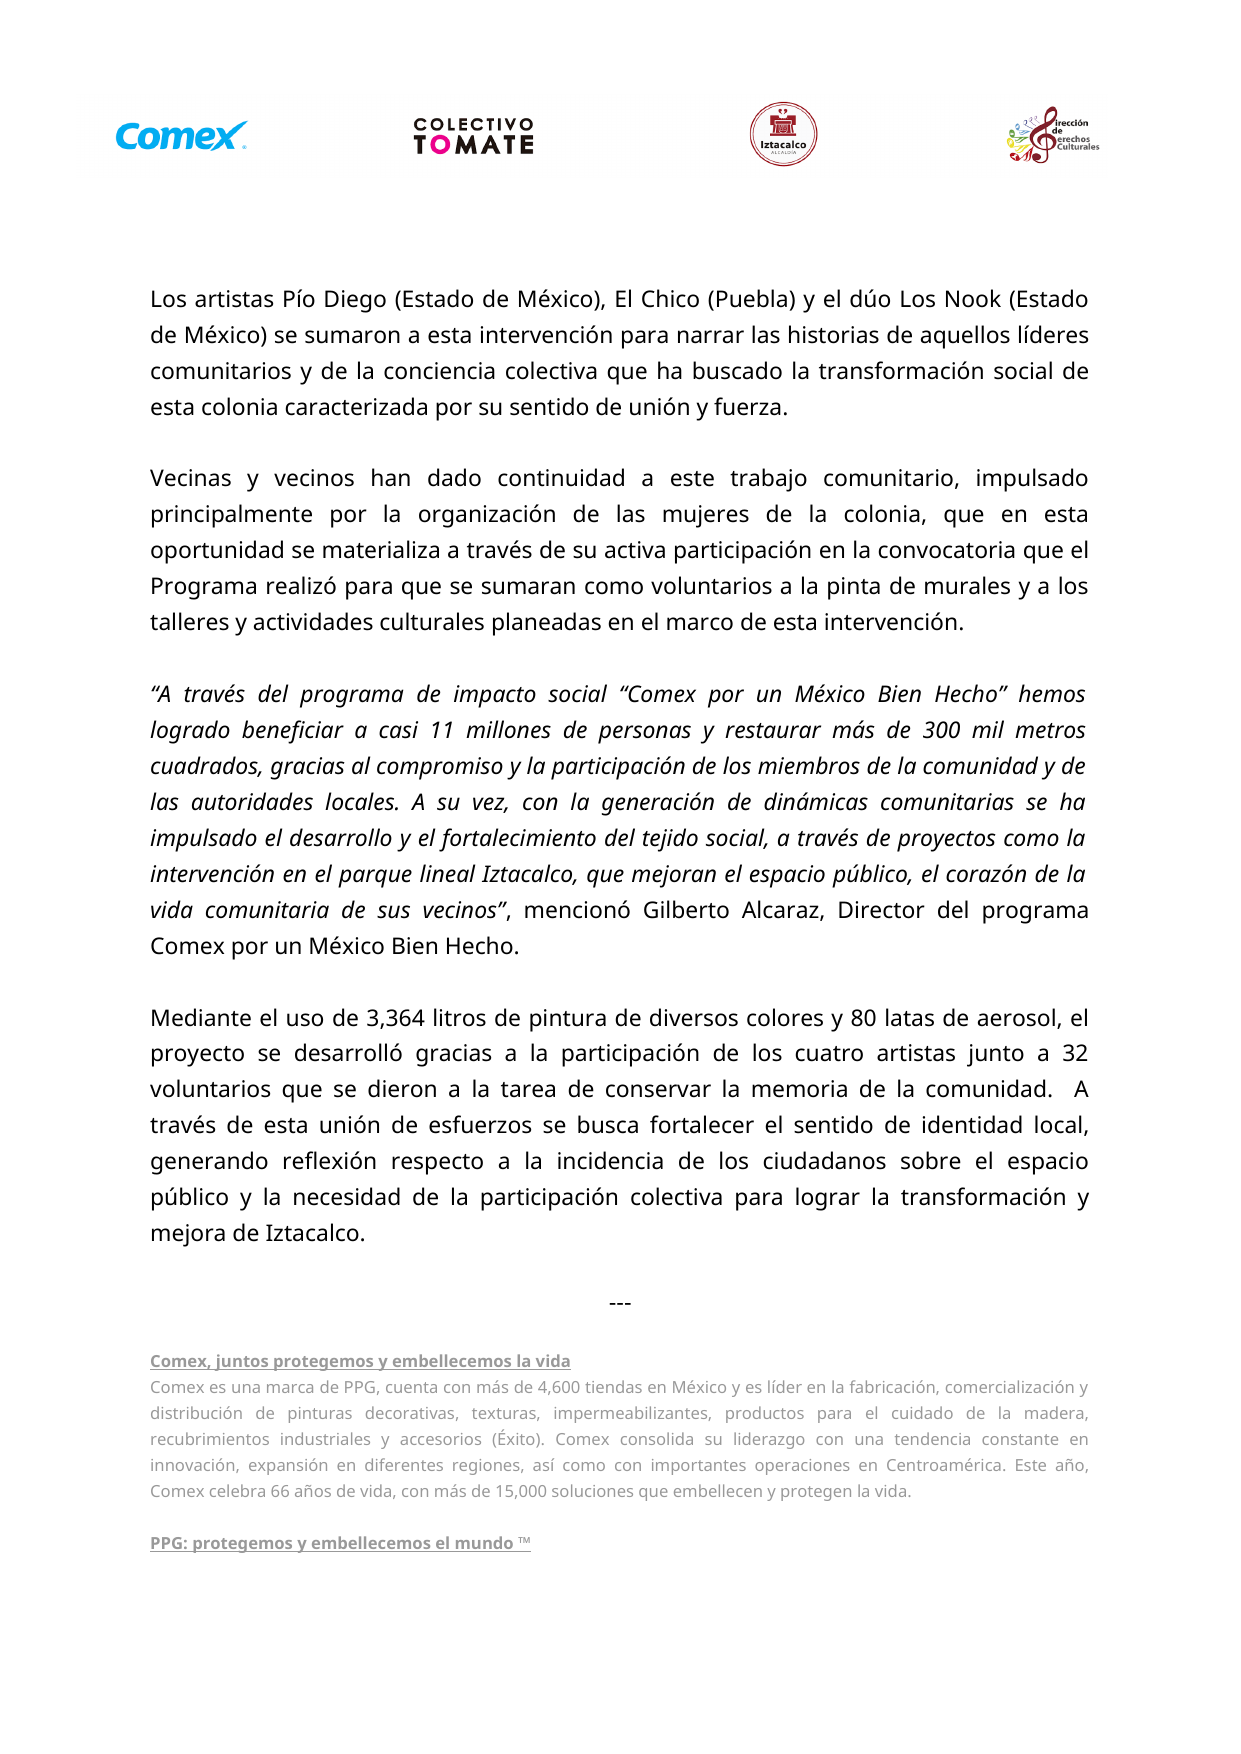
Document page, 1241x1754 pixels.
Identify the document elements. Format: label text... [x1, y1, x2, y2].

picture [76, 0, 1108, 178]
text PPG: protegemos y embellecemos el mundo ™ [150, 1532, 1090, 1554]
text “A través del programa de impacto social “Comex por un México Bien Hecho” hemos logrado beneficiar a casi 11 millones de personas y restaurar más de 300 mil metros cuadrados, gracias al compromiso y la participación de los miembros de la comunidad y de las autoridades locales. A su vez, con la generación de dinámicas comunitarias se ha impulsado el desarrollo y el fortalecimiento del tejido social, a través de proyectos como la intervención en el parque lineal Iztacalco, que mejoran el espacio público, el corazón de la vida comunitaria de sus vecinos”, mencionó Gilberto Alcaraz, Director del programa Comex por un México Bien Hecho. [150, 678, 1090, 961]
text Comex es una marca de PPG, cuenta con más de 4,600 tiendas en México y es líder en la fabricación, comercialización y distribución de pinturas decorativas, texturas, impermeabilizantes, productos para el cuidado de la madera, recubrimientos industriales y accesorios (Éxito). Comex consolida su liderazgo con una tendencia constante en innovación, expansión en diferentes regiones, así como con importantes operaciones en Centroamérica. Este año, Comex celebra 66 años de vida, con más de 15,000 soluciones que embellecen y protegen la vida. [150, 1375, 1090, 1502]
text Comex, juntos protegemos y embellecemos la vida [150, 1349, 1090, 1372]
text --- [150, 1289, 1090, 1315]
text Vecinas y vecinos han dado continuidad a este trabajo comunitario, impulsado principalmente por la organización de las mujeres de la colonia, que en esta oportunidad se materializa a través de su activa participación en la convocatoria que el Programa realizó para que se sumaran como voluntarios a la pinta de murales y a los talleres y actividades culturales planeadas en el marco de esta intervención. [150, 462, 1090, 637]
text Mediante el uso de 3,364 litros de pintura de diversos colores y 80 latas de aerosol, el proyecto se desarrolló gracias a la participación de los cuatro artistas junto a 32 voluntarios que se dieron a la tarea de conservar la memoria de la comunidad. A través de esta unión de esfuerzos se busca fortalecer el sentido de identidad local, generando reflexión respecto a la incidencia de los ciudadanos sobre el espacio público y la necesidad de la participación colectiva para lograr la transformación y mejora de Iztacalco. [150, 1001, 1090, 1248]
text Los artistas Pío Diego (Estado de México), El Chico (Puebla) y el dúo Los Nook (Estado de México) se sumaron a esta intervención para narrar las historias de aquellos líderes comunitarios y de la conciencia colectiva que ha buscado la transformación social de esta colonia caracterizada por su sentido de unión y fuerza. [150, 283, 1090, 422]
